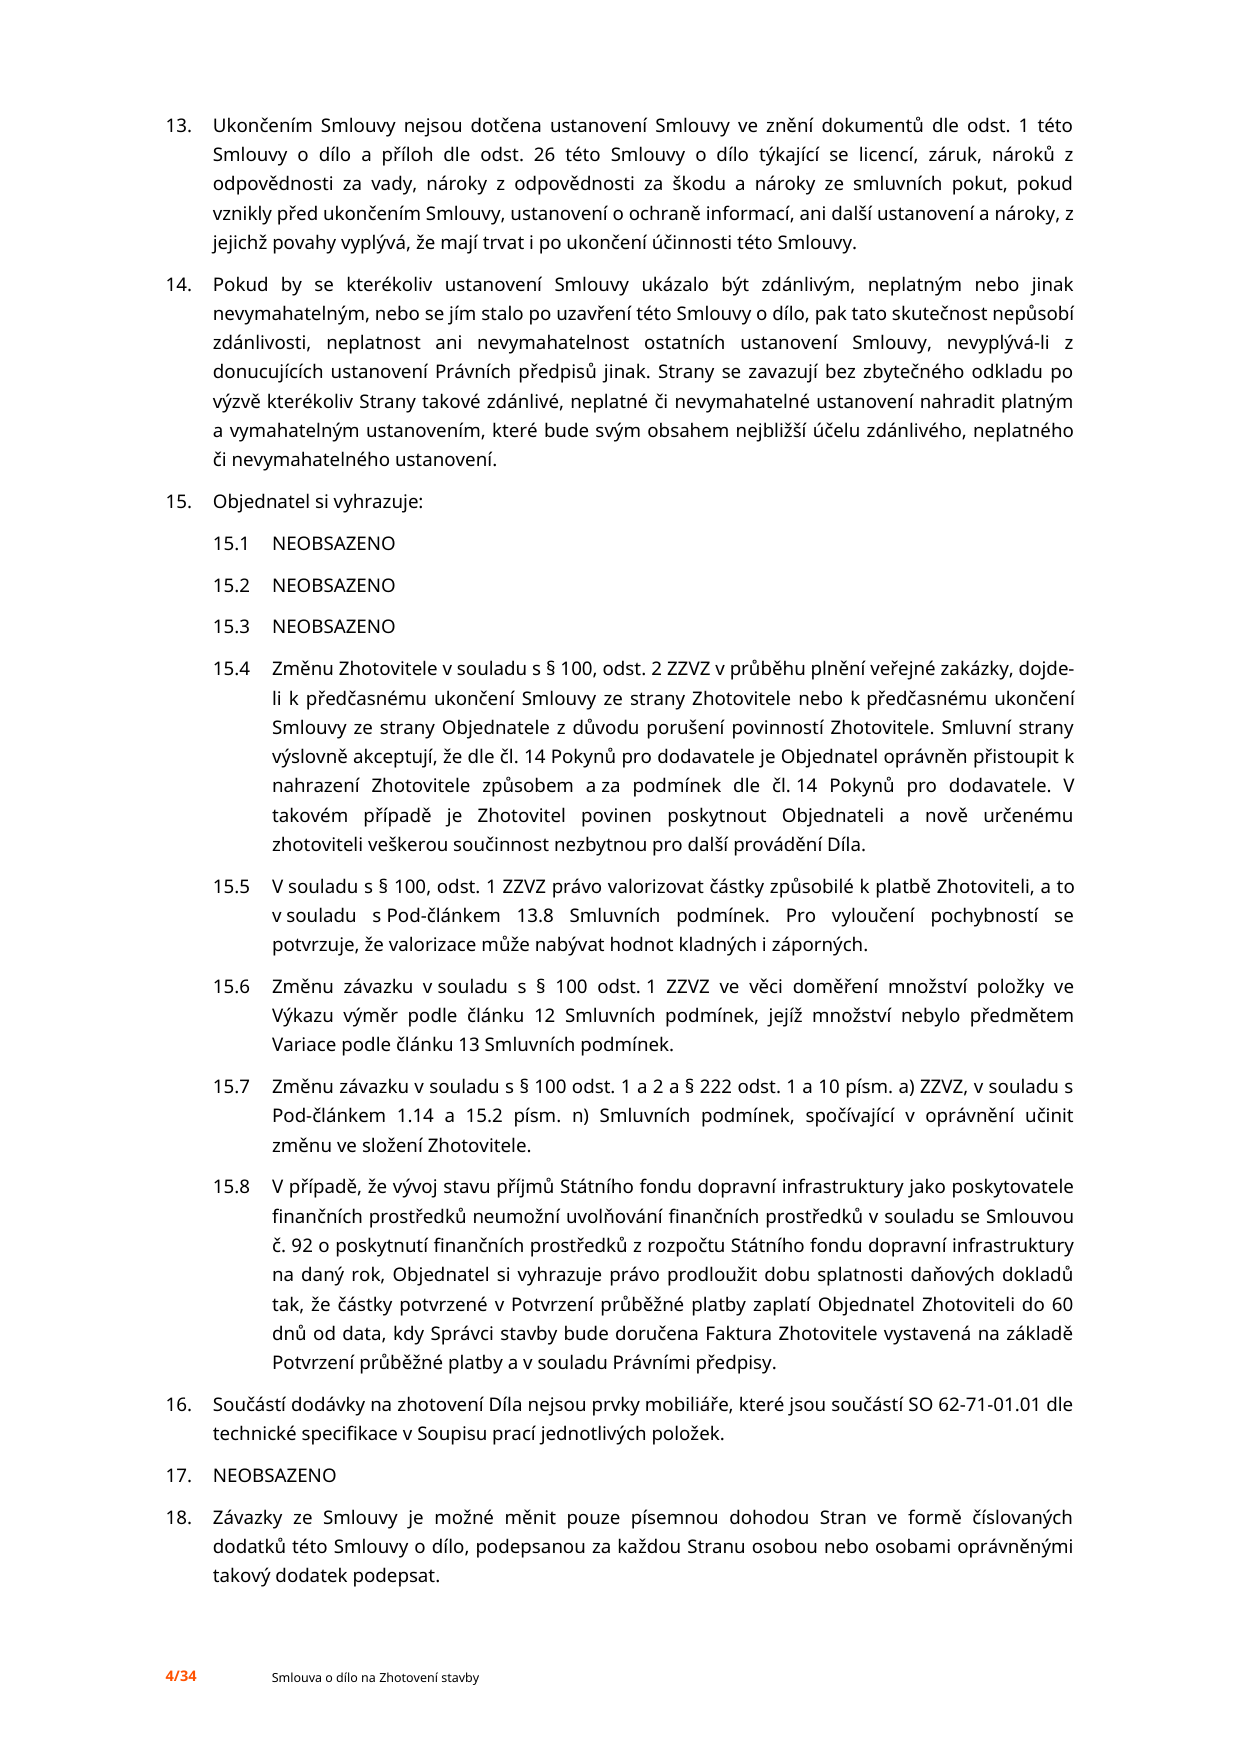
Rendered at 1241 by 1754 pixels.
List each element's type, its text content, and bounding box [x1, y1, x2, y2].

text Objednatel si vyhrazuje: [165, 488, 1075, 514]
text Ukončením Smlouvy nejsou dotčena ustanovení Smlouvy ve znění dokumentů dle odst. 1 této Smlouvy o dílo a příloh dle odst. 26 této Smlouvy o dílo týkající se licencí, záruk, nároků z odpovědnosti za vady, nároky z odpovědnosti za škodu a nároky ze smluvních pokut, pokud vznikly před ukončením Smlouvy, ustanovení o ochraně informací, ani další ustanovení a nároky, z jejichž povahy vyplývá, že mají trvat i po ukončení účinnosti této Smlouvy. [165, 112, 1075, 255]
text NEOBSAZENO [213, 614, 1075, 639]
text Závazky ze Smlouvy je možné měnit pouze písemnou dohodou Stran ve formě číslovaných dodatků této Smlouvy o dílo, podepsanou za každou Stranu osobou nebo osobami oprávněnými takový dodatek podepsat. [165, 1504, 1075, 1588]
text NEOBSAZENO [213, 530, 1075, 556]
text Pokud by se kterékoliv ustanovení Smlouvy ukázalo být zdánlivým, neplatným nebo jinak nevymahatelným, nebo se jím stalo po uzavření této Smlouvy o dílo, pak tato skutečnost nepůsobí zdánlivosti, neplatnost ani nevymahatelnost ostatních ustanovení Smlouvy, nevyplývá-li z donucujících ustanovení Právních předpisů jinak. Strany se zavazují bez zbytečného odkladu po výzvě kterékoliv Strany takové zdánlivé, neplatné či nevymahatelné ustanovení nahradit platným a vymahatelným ustanovením, které bude svým obsahem nejbližší účelu zdánlivého, neplatného či nevymahatelného ustanovení. [165, 271, 1075, 472]
text V případě, že vývoj stavu příjmů Státního fondu dopravní infrastruktury jako poskytovatele finančních prostředků neumožní uvolňování finančních prostředků v souladu se Smlouvou č. 92 o poskytnutí finančních prostředků z rozpočtu Státního fondu dopravní infrastruktury na daný rok, Objednatel si vyhrazuje právo prodloužit dobu splatnosti daňových dokladů tak, že částky potvrzené v Potvrzení průběžné platby zaplatí Objednatel Zhotoviteli do 60 dnů od data, kdy Správci stavby bude doručena Faktura Zhotovitele vystavená na základě Potvrzení průběžné platby a v souladu Právními předpisy. [213, 1174, 1075, 1375]
text Změnu závazku v souladu s § 100 odst. 1 a 2 a § 222 odst. 1 a 10 písm. a) ZZVZ, v souladu s Pod-článkem 1.14 a 15.2 písm. n) Smluvních podmínek, spočívající v oprávnění učinit změnu ve složení Zhotovitele. [213, 1073, 1075, 1158]
text NEOBSAZENO [165, 1462, 1075, 1488]
text V souladu s § 100, odst. 1 ZZVZ právo valorizovat částky způsobilé k platbě Zhotoviteli, a to v souladu s Pod-článkem 13.8 Smluvních podmínek. Pro vyloučení pochybností se potvrzuje, že valorizace může nabývat hodnot kladných i záporných. [213, 873, 1075, 957]
text NEOBSAZENO [213, 572, 1075, 597]
text Změnu Zhotovitele v souladu s § 100, odst. 2 ZZVZ v průběhu plnění veřejné zakázky, dojde-li k předčasnému ukončení Smlouvy ze strany Zhotovitele nebo k předčasnému ukončení Smlouvy ze strany Objednatele z důvodu porušení povinností Zhotovitele. Smluvní strany výslovně akceptují, že dle čl. 14 Pokynů pro dodavatele je Objednatel oprávněn přistoupit k nahrazení Zhotovitele způsobem a za podmínek dle čl. 14 Pokynů pro dodavatele. V takovém případě je Zhotovitel povinen poskytnout Objednateli a nově určenému zhotoviteli veškerou součinnost nezbytnou pro další provádění Díla. [213, 656, 1075, 857]
text Změnu závazku v souladu s § 100 odst. 1 ZZVZ ve věci doměření množství položky ve Výkazu výměr podle článku 12 Smluvních podmínek, jejíž množství nebylo předmětem Variace podle článku 13 Smluvních podmínek. [213, 973, 1075, 1057]
text Součástí dodávky na zhotovení Díla nejsou prvky mobiliáře, které jsou součástí SO 62-71-01.01 dle technické specifikace v Soupisu prací jednotlivých položek. [165, 1391, 1075, 1446]
